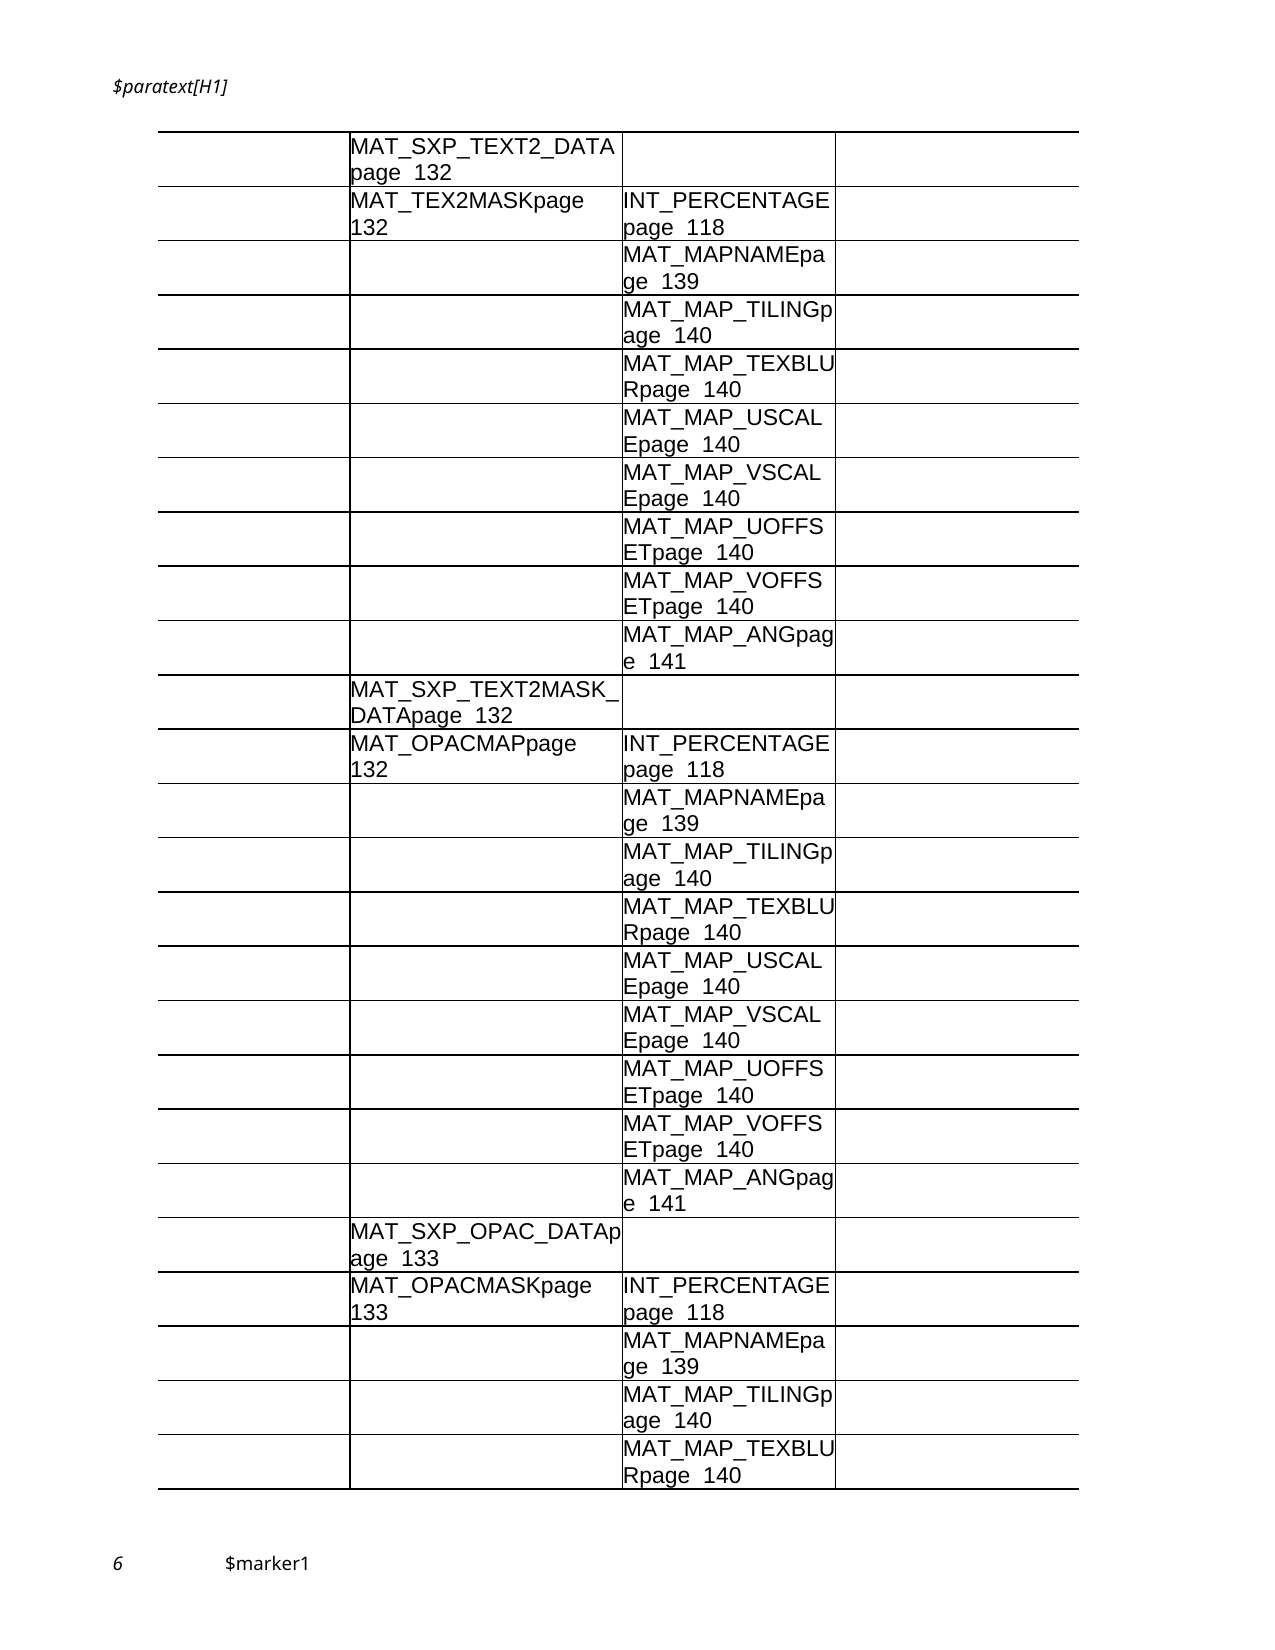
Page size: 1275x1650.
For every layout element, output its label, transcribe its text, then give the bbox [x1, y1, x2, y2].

table_cell [158, 730, 349, 782]
table_cell MAT_MAP_VSCALEpage 140 [623, 1001, 835, 1054]
table_cell [836, 784, 1079, 837]
table_cell [158, 350, 349, 403]
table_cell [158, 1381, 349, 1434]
table_cell [158, 893, 349, 945]
table_cell MAT_MAP_TILINGpage 140 [623, 296, 835, 348]
table_cell [351, 1056, 622, 1108]
table_cell MAT_MAP_VOFFSETpage 140 [623, 567, 835, 620]
table_cell [158, 187, 349, 240]
table_cell [836, 676, 1079, 728]
table_cell [158, 296, 349, 348]
table_cell [158, 513, 349, 565]
table_cell [158, 567, 349, 620]
table_cell [351, 296, 622, 348]
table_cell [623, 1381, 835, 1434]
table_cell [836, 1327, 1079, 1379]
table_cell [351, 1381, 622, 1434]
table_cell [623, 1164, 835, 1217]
table_cell [351, 1001, 622, 1054]
table_cell [351, 513, 622, 565]
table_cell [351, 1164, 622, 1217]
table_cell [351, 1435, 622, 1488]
table_cell [351, 621, 622, 674]
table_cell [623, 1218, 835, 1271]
table_cell [158, 241, 349, 294]
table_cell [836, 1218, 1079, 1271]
table_cell [158, 404, 349, 457]
table_cell MAT_MAP_UOFFSETpage 140 [623, 1056, 835, 1108]
table_cell MAT_MAP_ANGpage 141 [623, 621, 835, 674]
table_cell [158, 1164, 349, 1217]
table_cell [836, 730, 1079, 782]
table_cell MAT_MAP_UOFFSETpage 140 [623, 513, 835, 565]
table_cell INT_PERCENTAGEpage 118 [623, 187, 835, 240]
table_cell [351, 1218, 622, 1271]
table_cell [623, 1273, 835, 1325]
table_cell [351, 567, 622, 620]
table_cell [836, 241, 1079, 294]
table_cell [351, 1110, 622, 1162]
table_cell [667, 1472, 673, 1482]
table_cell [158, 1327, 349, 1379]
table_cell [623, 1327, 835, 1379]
table_cell [158, 838, 349, 891]
table_cell MAT_TEX2MASKpage 132 [351, 187, 622, 240]
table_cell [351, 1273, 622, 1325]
table_cell MAT_MAP_TILINGpage 140 [623, 838, 835, 891]
table_cell [158, 621, 349, 674]
table_cell MAT_SXP_TEXT2_DATApage 132 [351, 133, 622, 186]
table_cell [623, 676, 835, 728]
table_cell [836, 1056, 1079, 1108]
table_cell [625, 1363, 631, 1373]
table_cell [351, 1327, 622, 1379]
table_cell [623, 133, 835, 186]
table_cell [836, 838, 1079, 891]
table_cell [836, 187, 1079, 240]
table_cell [351, 241, 622, 294]
table_cell MAT_MAP_VOFFSETpage 140 [623, 1110, 835, 1162]
table_cell [351, 947, 622, 999]
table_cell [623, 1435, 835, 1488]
table_cell [158, 784, 349, 837]
table_cell [351, 404, 622, 457]
table_cell [158, 1001, 349, 1054]
table_cell [351, 893, 622, 945]
table_cell [158, 1110, 349, 1162]
table_cell [836, 404, 1079, 457]
table_cell [836, 458, 1079, 511]
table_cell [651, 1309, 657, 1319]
table_cell MAT_MAP_USCALEpage 140 [623, 947, 835, 999]
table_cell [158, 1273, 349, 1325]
table_cell MAT_OPACMAPpage 132 [351, 730, 622, 782]
table_cell [351, 350, 622, 403]
table_cell [351, 458, 622, 511]
table_cell MAT_MAP_TEXBLURpage 140 [623, 350, 835, 403]
table_cell [836, 893, 1079, 945]
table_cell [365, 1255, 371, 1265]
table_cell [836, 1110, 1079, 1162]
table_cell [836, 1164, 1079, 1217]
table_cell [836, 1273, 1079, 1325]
table_cell [836, 296, 1079, 348]
table_cell [158, 676, 349, 728]
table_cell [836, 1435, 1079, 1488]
table_cell [158, 1056, 349, 1108]
table_cell [836, 621, 1079, 674]
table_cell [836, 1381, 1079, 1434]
table_cell [836, 1001, 1079, 1054]
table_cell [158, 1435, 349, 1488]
table_cell [351, 784, 622, 837]
table_cell INT_PERCENTAGEpage 118 [623, 730, 835, 782]
table_cell [158, 947, 349, 999]
table_cell MAT_MAP_USCALEpage 140 [623, 404, 835, 457]
table_cell [836, 350, 1079, 403]
table_cell [836, 947, 1079, 999]
table_cell MAT_MAP_TEXBLURpage 140 [623, 893, 835, 945]
table_cell [351, 838, 622, 891]
table_cell MAT_MAPNAMEpage 139 [623, 241, 835, 294]
table_cell MAT_MAPNAMEpage 139 [623, 784, 835, 837]
table_cell MAT_MAP_VSCALEpage 140 [623, 458, 835, 511]
table_cell [158, 458, 349, 511]
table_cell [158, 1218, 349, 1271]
table_cell [836, 567, 1079, 620]
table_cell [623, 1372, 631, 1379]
table_cell [158, 133, 349, 186]
table_cell [836, 513, 1079, 565]
table_cell MAT_SXP_TEXT2MASK_DATApage 132 [351, 676, 622, 728]
table_cell [836, 133, 1079, 186]
